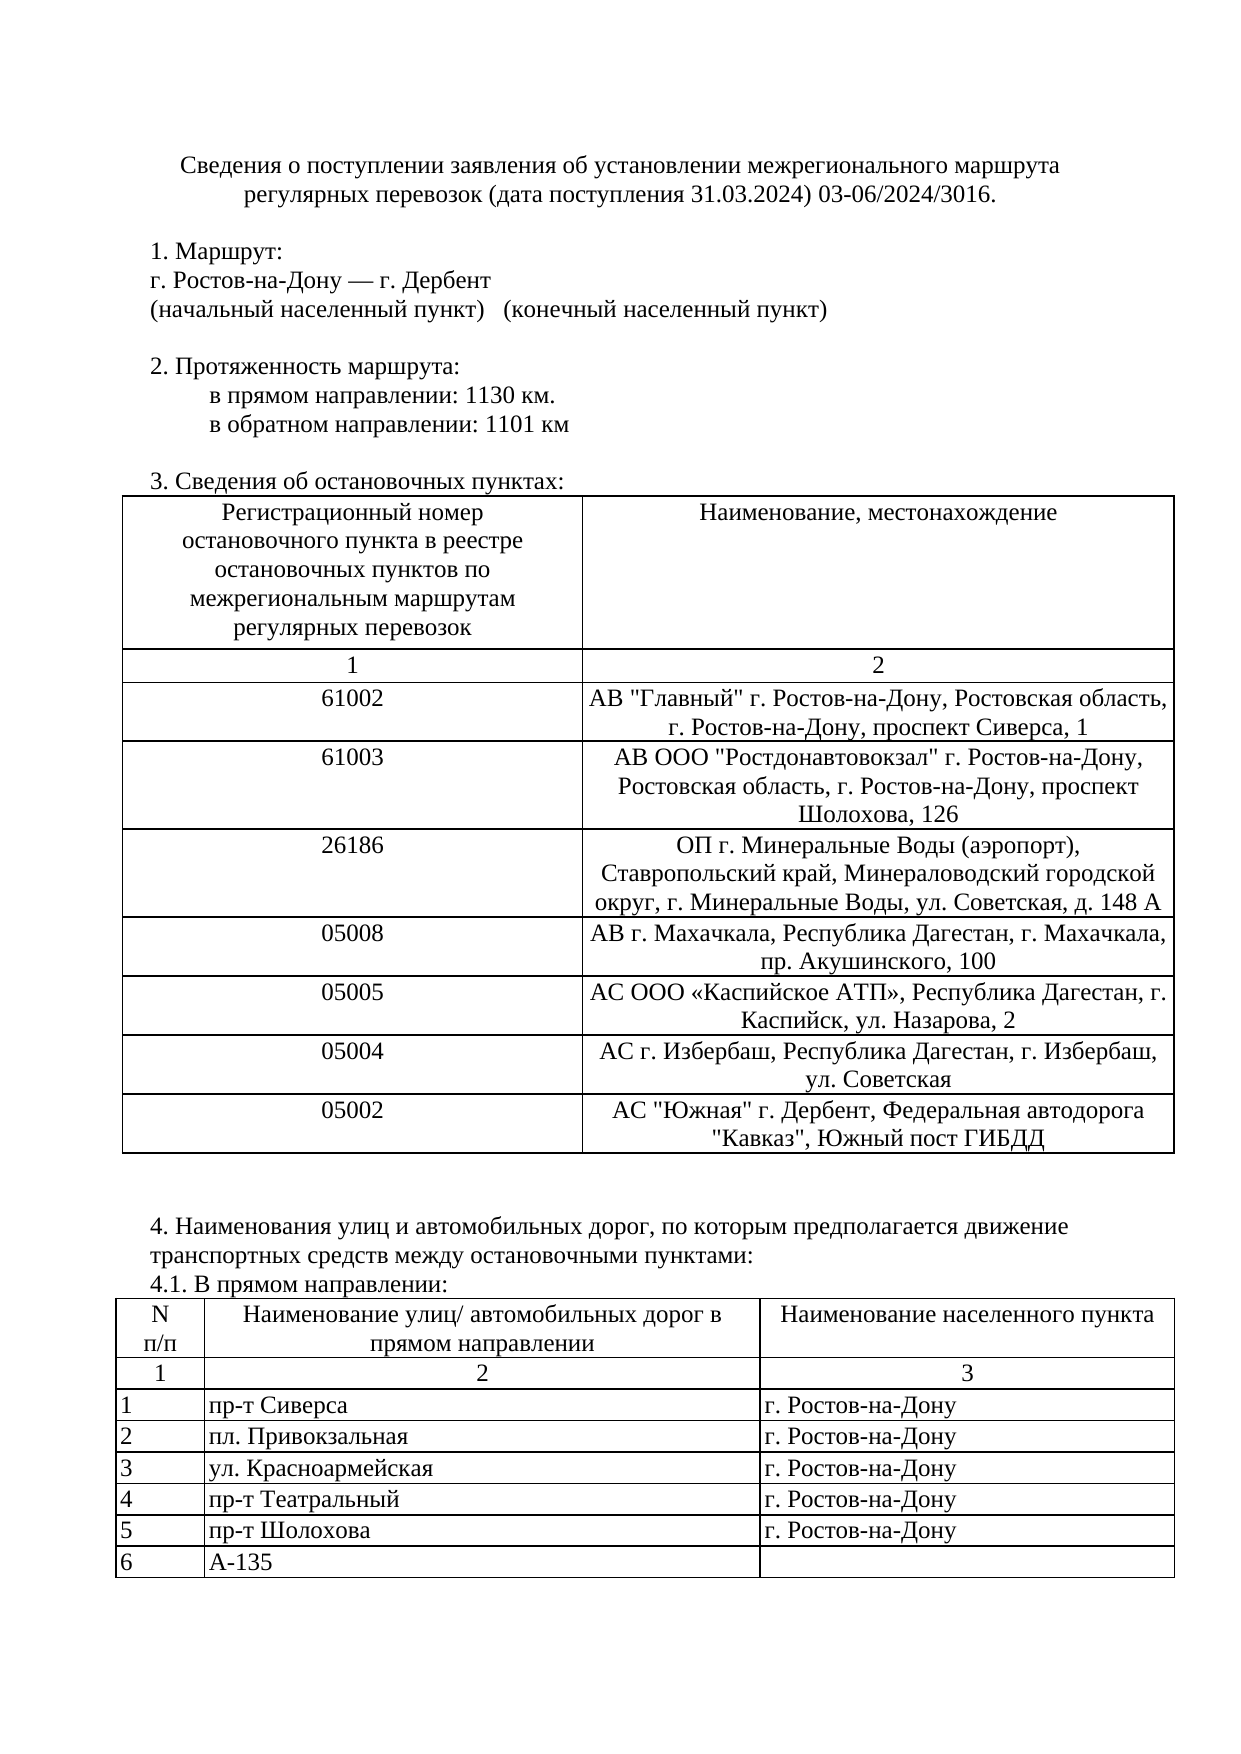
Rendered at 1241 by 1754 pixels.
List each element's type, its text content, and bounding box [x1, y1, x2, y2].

table_cell 05008 [123, 918, 582, 975]
table_header N п/п [117, 1299, 204, 1357]
table_cell АВ "Главный" г. Ростов-на-Дону, Ростовская область, г. Ростов-на-Дону, проспект Сиверса, 1 [583, 683, 1173, 740]
table_header Наименование улиц/ автомобильных дорог в прямом направлении [205, 1299, 759, 1357]
text 4. Наименования улиц и автомобильных дорог, по которым предполагается движение транспортных средств между остановочными пунктами: [150, 1211, 1090, 1269]
table_cell пр-т Шолохова [205, 1516, 759, 1545]
text г. Ростов-на-Дону — г. Дербент [150, 265, 1090, 294]
table_cell пр-т Театральный [205, 1484, 759, 1514]
table_cell АС "Южная" г. Дербент, Федеральная автодорога "Кавказ", Южный пост ГИБДД [583, 1095, 1173, 1152]
text (начальный населенный пункт) (конечный населенный пункт) [150, 294, 1090, 322]
table_cell 1 [123, 650, 582, 681]
table_cell 05002 [123, 1095, 582, 1152]
table_cell пл. Привокзальная [205, 1421, 759, 1451]
table_header Регистрационный номер остановочного пункта в реестре остановочных пунктов по межрегиональным маршрутам регулярных перевозок [123, 497, 582, 648]
table_cell 05005 [123, 977, 582, 1034]
table_header Наименование, местонахождение [583, 497, 1173, 648]
text 3. Сведения об остановочных пунктах: [150, 466, 1090, 495]
table_cell 26186 [123, 830, 582, 916]
table_cell г. Ростов-на-Дону [761, 1453, 1174, 1482]
table_cell г. Ростов-на-Дону [761, 1484, 1174, 1514]
table_cell 4 [117, 1484, 204, 1514]
table_cell 1 [117, 1390, 204, 1419]
table_cell 61003 [123, 742, 582, 828]
text 2. Протяженность маршрута: [150, 351, 1090, 380]
table_cell 3 [761, 1358, 1174, 1388]
text Сведения о поступлении заявления об установлении межрегионального маршрута регулярных перевозок (дата поступления 31.03.2024) 03-06/2024/3016. [150, 150, 1090, 207]
table_cell АВ г. Махачкала, Республика Дагестан, г. Махачкала, пр. Акушинского, 100 [583, 918, 1173, 975]
table_cell 6 [117, 1547, 204, 1577]
table_cell ОП г. Минеральные Воды (аэропорт), Ставропольский край, Минераловодский городской округ, г. Минеральные Воды, ул. Советская, д. 148 А [583, 830, 1173, 916]
table_cell 2 [583, 650, 1173, 681]
table_cell 1 [117, 1358, 204, 1388]
table_cell АС ООО «Каспийское АТП», Республика Дагестан, г. Каспийск, ул. Назарова, 2 [583, 977, 1173, 1034]
table_cell г. Ростов-на-Дону [761, 1516, 1174, 1545]
table_cell ул. Красноармейская [205, 1453, 759, 1482]
text в обратном направлении: 1101 км [150, 409, 1090, 437]
table_cell г. Ростов-на-Дону [761, 1421, 1174, 1451]
table_cell 61002 [123, 683, 582, 740]
table_cell 2 [205, 1358, 759, 1388]
table_cell 2 [117, 1421, 204, 1451]
text 1. Маршрут: [150, 236, 1090, 265]
table_cell г. Ростов-на-Дону [761, 1390, 1174, 1419]
table_cell АВ ООО "Ростдонавтовокзал" г. Ростов-на-Дону, Ростовская область, г. Ростов-на-Дону, проспект Шолохова, 126 [583, 742, 1173, 828]
table_header Наименование населенного пункта [761, 1299, 1174, 1357]
table_cell 3 [117, 1453, 204, 1482]
text в прямом направлении: 1130 км. [150, 380, 1090, 409]
table_cell 5 [117, 1516, 204, 1545]
text 4.1. В прямом направлении: [150, 1269, 1090, 1298]
table_cell пр-т Сиверса [205, 1390, 759, 1419]
table_cell А-135 [205, 1547, 759, 1577]
table_cell [761, 1547, 1174, 1577]
table_cell АС г. Избербаш, Республика Дагестан, г. Избербаш, ул. Советская [583, 1036, 1173, 1093]
table_cell 05004 [123, 1036, 582, 1093]
